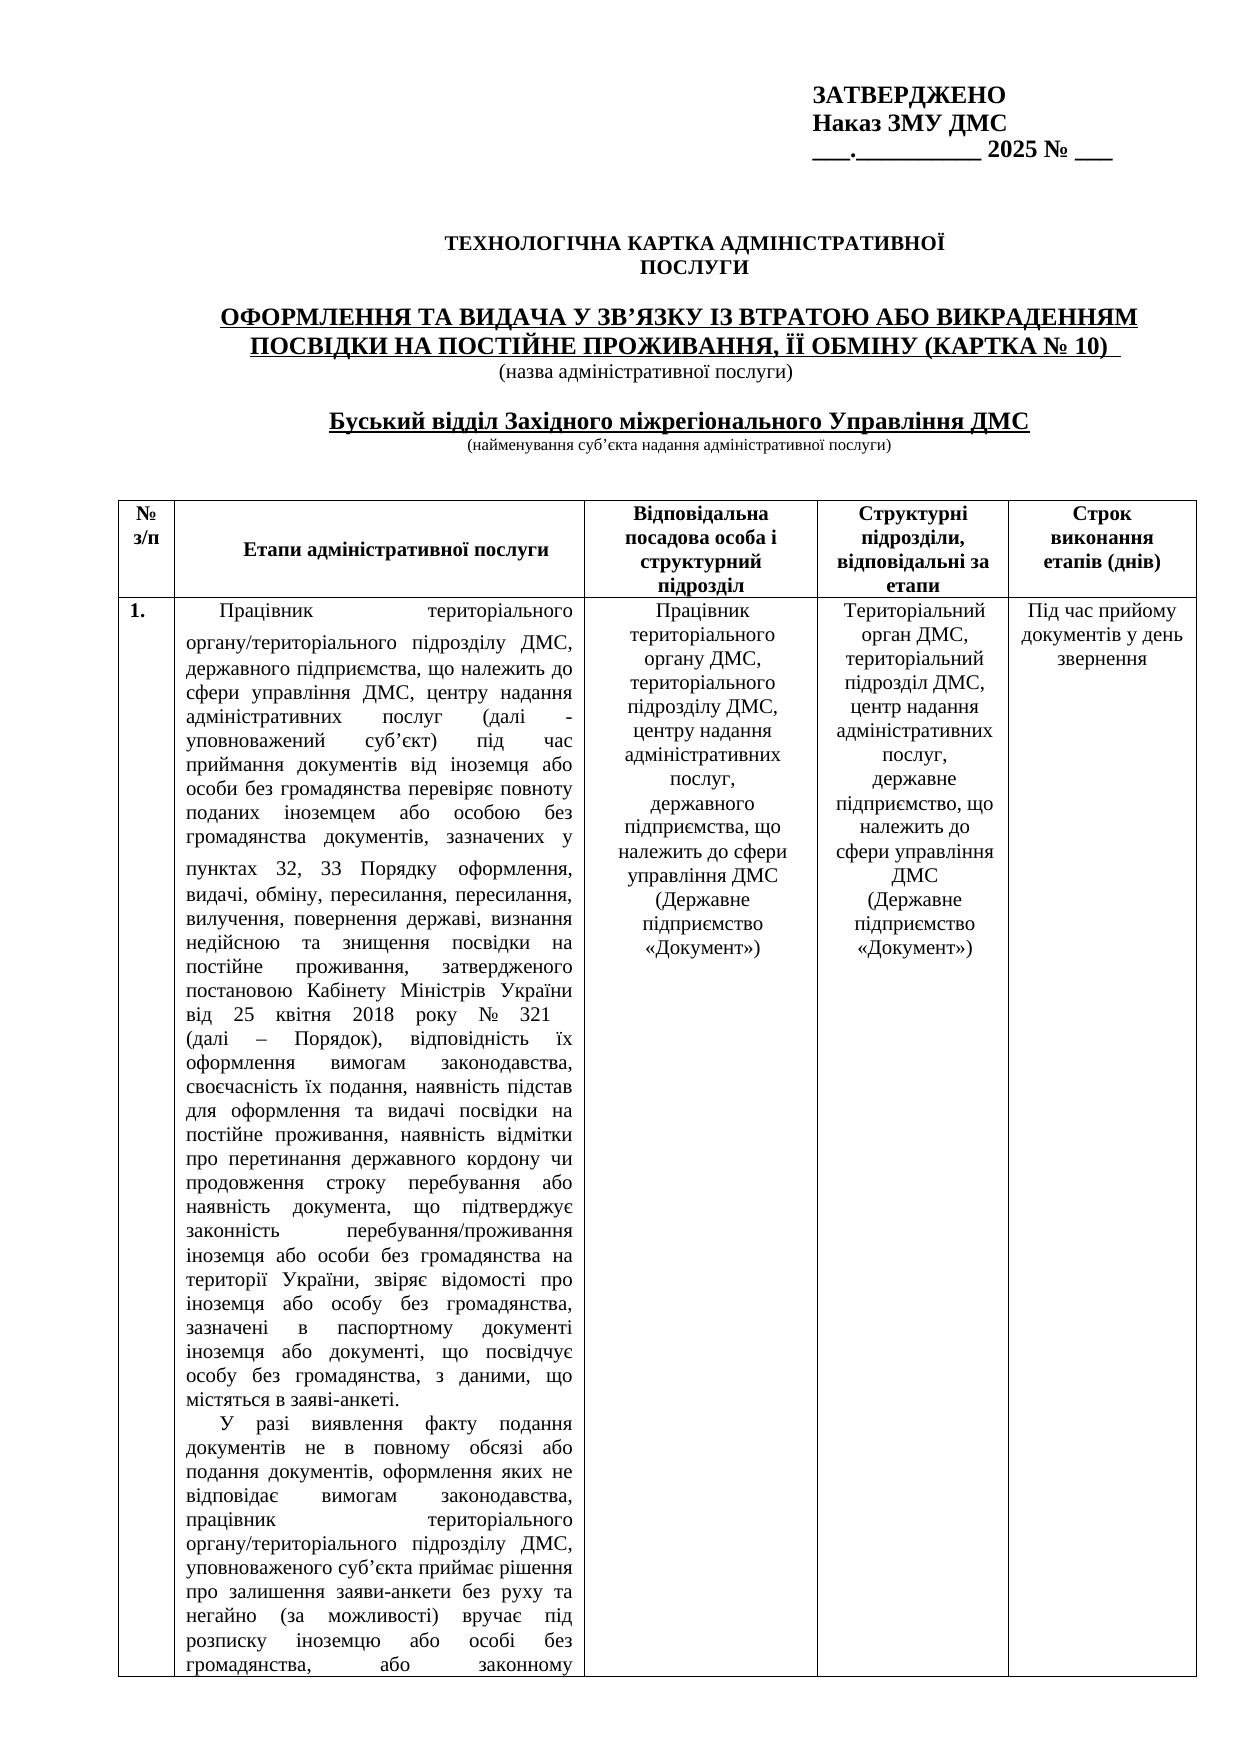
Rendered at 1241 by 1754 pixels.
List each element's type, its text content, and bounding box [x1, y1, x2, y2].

table_header ___.__________ 2025 № ___ [166, 137, 1196, 163]
text (назва адміністративної послуги) [311, 359, 1181, 383]
table_header Відповідальна посадова особа і структурний підрозділ [585, 501, 817, 597]
text Наказ ЗМУ ДМС [812, 108, 1181, 137]
text (найменування суб’єкта надання адміністративної послуги) [177, 435, 1181, 454]
table_cell 1. [119, 598, 174, 1676]
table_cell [1009, 598, 1196, 1676]
table_header Етапи адміністративної послуги [175, 501, 584, 597]
table_header № з/п [119, 501, 174, 597]
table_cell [818, 598, 1008, 1676]
text ТЕХНОЛОГІЧНА КАРТКА АДМІНІСТРАТИВНОЇ ПОСЛУГИ [396, 231, 994, 279]
text ЗАТВЕРДЖЕНО [812, 80, 1181, 108]
text Буський відділ Західного міжрегіонального Управління ДМС [177, 406, 1181, 435]
table_header Строк виконання етапів (днів) [1009, 501, 1196, 597]
text Оформлення та видача у зв’язку із втратою або викраденням посвідки на постійне проживання, її обміну (КАРТКА № 10) [177, 302, 1181, 359]
table_header Структурні підрозділи, відповідальні за етапи [818, 501, 1008, 597]
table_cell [175, 598, 584, 1676]
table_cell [585, 598, 817, 1676]
